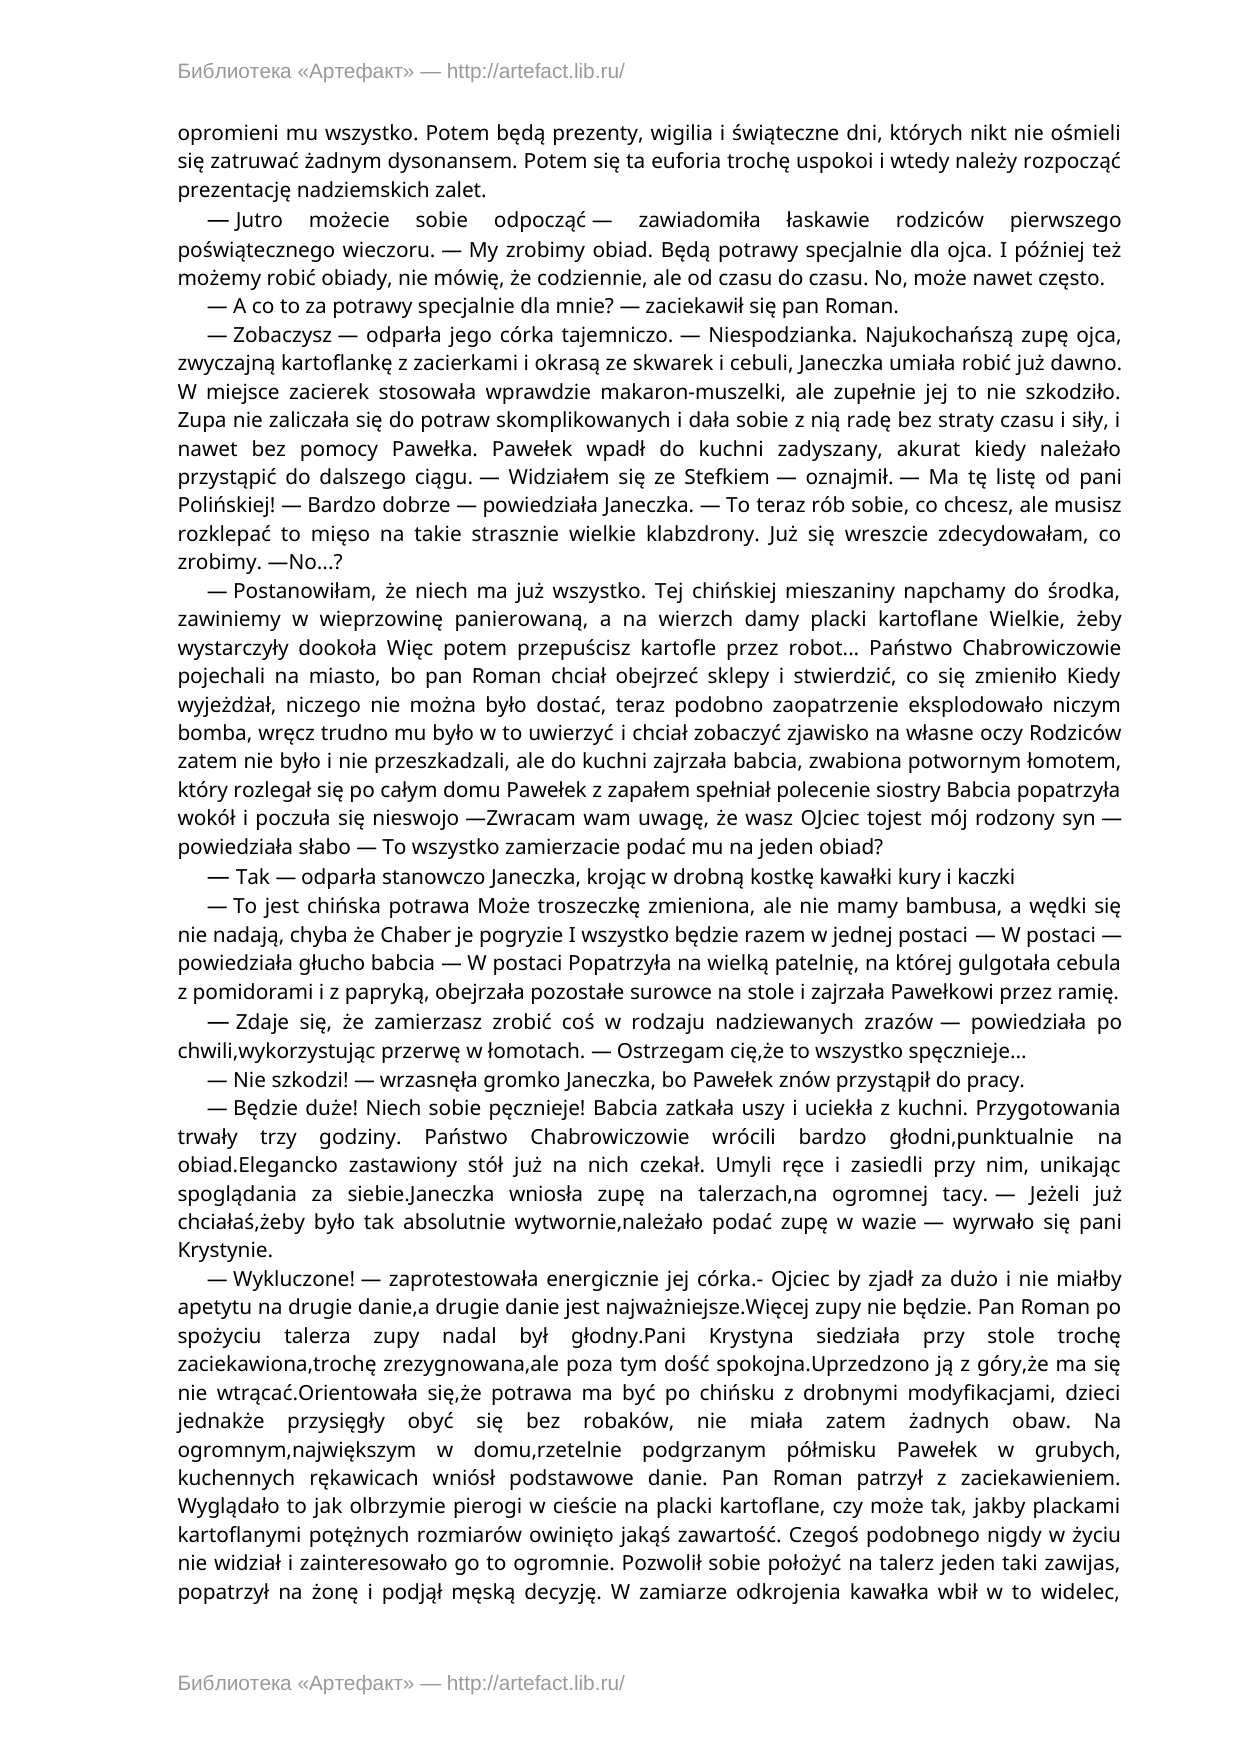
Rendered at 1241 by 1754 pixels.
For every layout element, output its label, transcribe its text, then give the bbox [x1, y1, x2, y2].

text — Będzie duże! Niech sobie pęcznieje! Babcia zatkała uszy i uciekła z kuchni. Przygotowania trwały trzy godziny. Państwo Chabrowiczowie wrócili bardzo głodni,punktualnie na obiad.Elegancko zastawiony stół już na nich czekał. Umyli ręce i zasiedli przy nim, unikając spoglądania za siebie.Janeczka wniosła zupę na talerzach,na ogromnej tacy. — Jeżeli już chciałaś,żeby było tak absolutnie wytwornie,należało podać zupę w wazie — wyrwało się pani Krystynie. [177, 1093, 1122, 1264]
text — Zobaczysz — odparła jego córka tajemniczo. — Niespodzianka. Najukochańszą zupę ojca, zwyczajną kartoflankę z zacierkami i okrasą ze skwarek i cebuli, Janeczka umiała robić już dawno. W miejsce zacierek stosowała wprawdzie makaron-muszelki, ale zupełnie jej to nie szkodziło. Zupa nie zaliczała się do potraw skomplikowanych i dała sobie z nią radę bez straty czasu i siły, i nawet bez pomocy Pawełka. Pawełek wpadł do kuchni zadyszany, akurat kiedy należało przystąpić do dalszego ciągu. — Widziałem się ze Stefkiem — oznajmił. — Ma tę listę od pani Polińskiej! — Bardzo dobrze — powiedziała Janeczka. — To teraz rób sobie, co chcesz, ale musisz rozklepać to mięso na takie strasznie wielkie klabzdrony. Już się wreszcie zdecydowałam, co zrobimy. —No...? [177, 320, 1122, 576]
text — To jest chińska potrawa Może troszeczkę zmieniona, ale nie mamy bambusa, a wędki się nie nadają, chyba że Chaber je pogryzie I wszystko będzie razem w jednej postaci — W postaci — powiedziała głucho babcia — W postaci Popatrzyła na wielką patelnię, na której gulgotała cebula z pomidorami i z papryką, obejrzała pozostałe surowce na stole i zajrzała Pawełkowi przez ramię. [177, 892, 1122, 1005]
text — Zdaje się, że zamierzasz zrobić coś w rodzaju nadziewanych zrazów — powiedziała po chwili,wykorzystując przerwę w łomotach. — Ostrzegam cię,że to wszystko spęcznieje... [177, 1005, 1122, 1065]
text — Tak — odparła stanowczo Janeczka, krojąc w drobną kostkę kawałki kury i kaczki [177, 860, 1122, 892]
text — A co to za potrawy specjalnie dla mnie? — zaciekawił się pan Roman. [177, 292, 1122, 320]
text — Jutro możecie sobie odpocząć — zawiadomiła łaskawie rodziców pierwszego poświątecznego wieczoru. — My zrobimy obiad. Będą potrawy specjalnie dla ojca. I później też możemy robić obiady, nie mówię, że codziennie, ale od czasu do czasu. No, może nawet często. [177, 203, 1122, 292]
text — Postanowiłam, że niech ma już wszystko. Tej chińskiej mieszaniny napchamy do środka, zawiniemy w wieprzowinę panierowaną, a na wierzch damy placki kartoflane Wielkie, żeby wystarczyły dookoła Więc potem przepuścisz kartofle przez robot... Państwo Chabrowiczowie pojechali na miasto, bo pan Roman chciał obejrzeć sklepy i stwierdzić, co się zmieniło Kiedy wyjeżdżał, niczego nie można było dostać, teraz podobno zaopatrzenie eksplodowało niczym bomba, wręcz trudno mu było w to uwierzyć i chciał zobaczyć zjawisko na własne oczy Rodziców zatem nie było i nie przeszkadzali, ale do kuchni zajrzała babcia, zwabiona potwornym łomotem, który rozlegał się po całym domu Pawełek z zapałem spełniał polecenie siostry Babcia popatrzyła wokół i poczuła się nieswojo —Zwracam wam uwagę, że wasz OJciec tojest mój rodzony syn — powiedziała słabo — To wszystko zamierzacie podać mu na jeden obiad? [177, 576, 1122, 860]
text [177, 118, 1122, 203]
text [177, 1264, 1122, 1605]
text — Nie szkodzi! — wrzasnęła gromko Janeczka, bo Pawełek znów przystąpił do pracy. [177, 1065, 1122, 1093]
